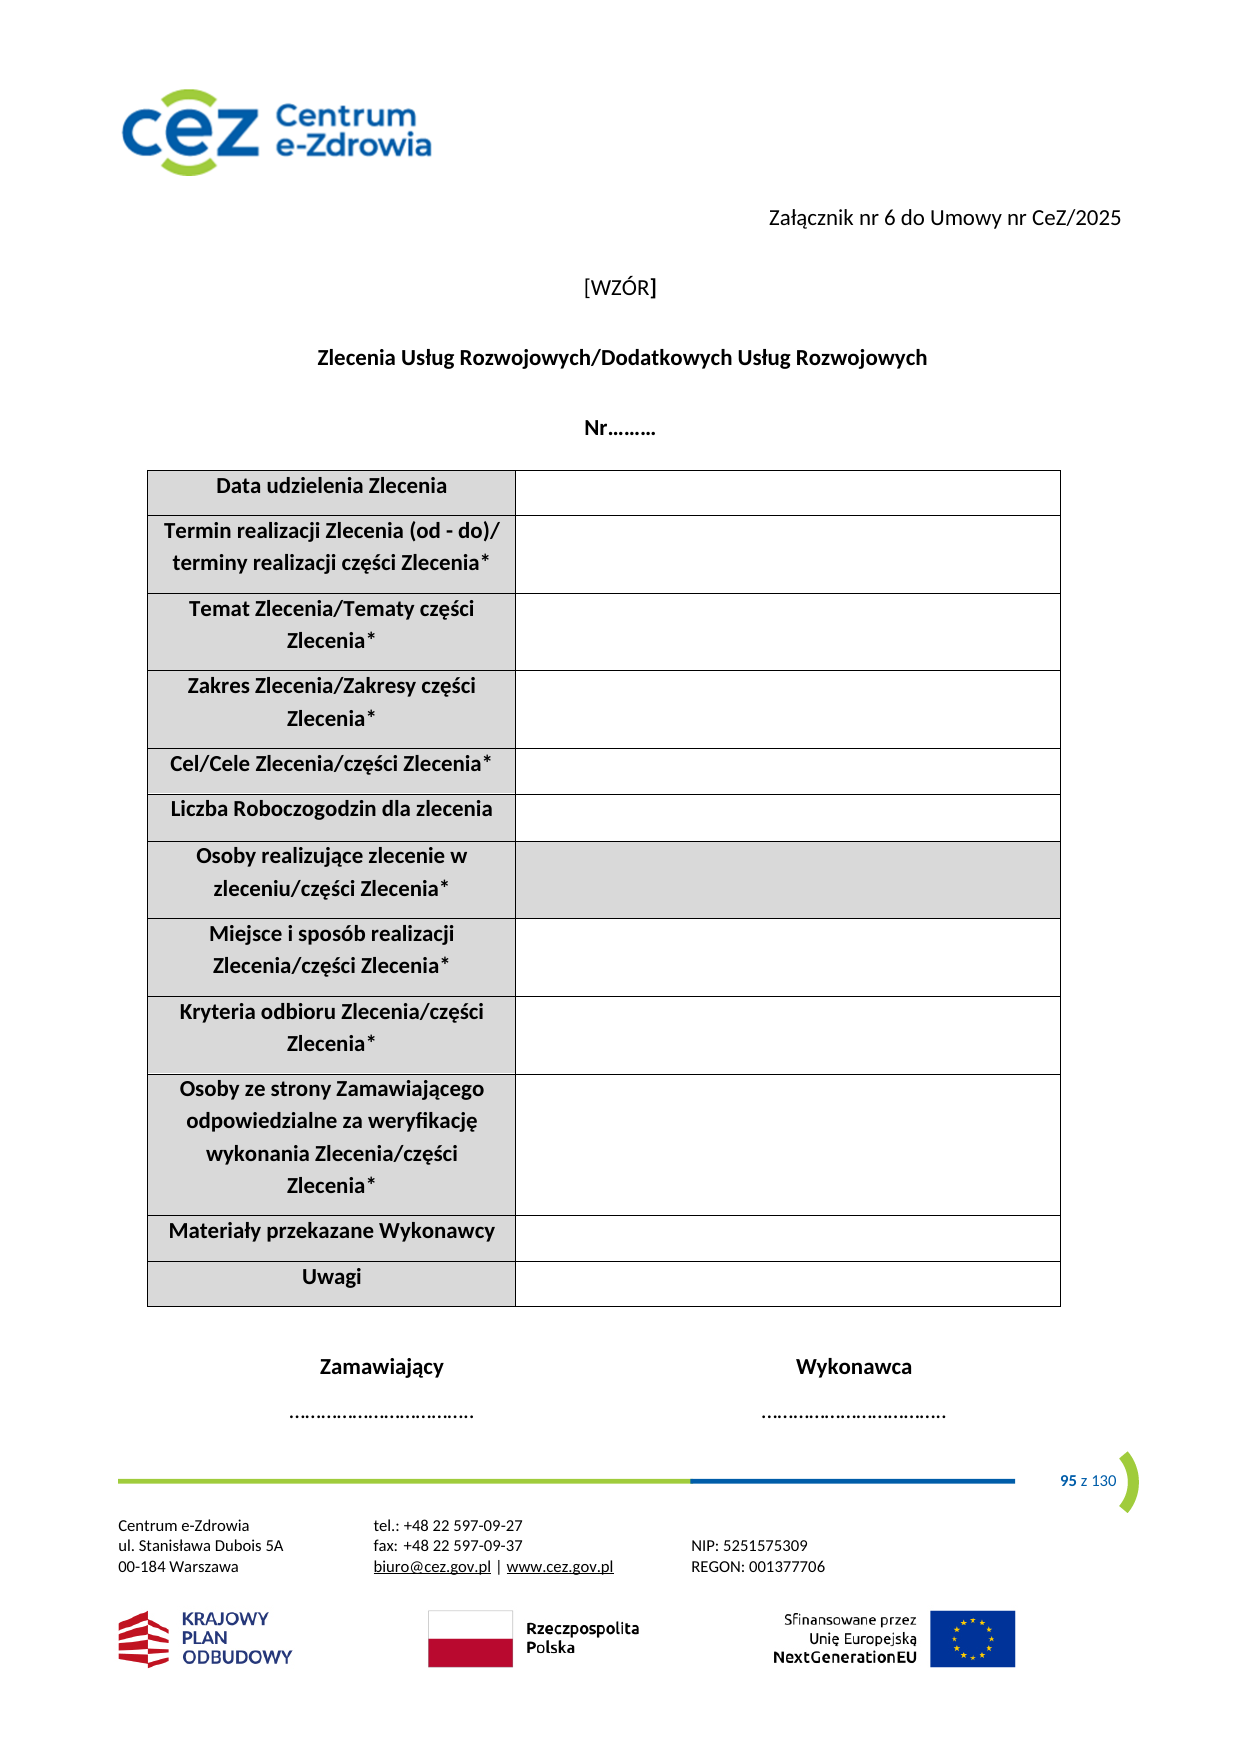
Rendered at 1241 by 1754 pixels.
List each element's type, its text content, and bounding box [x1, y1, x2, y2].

table_cell [516, 671, 1060, 748]
table_cell [516, 919, 1060, 996]
table_cell Zakres Zlecenia/Zakresy części Zlecenia* [148, 671, 515, 748]
table_cell Osoby realizujące zlecenie w zleceniu/części Zlecenia* [148, 842, 515, 918]
picture [118, 88, 435, 176]
table_cell [516, 1075, 1060, 1215]
picture [99, 1591, 308, 1687]
text Nr……… [118, 413, 1122, 441]
table_cell [516, 1216, 1060, 1261]
table_header [516, 471, 1060, 515]
table_header Data udzielenia Zlecenia [148, 471, 515, 515]
text Zlecenia Usług Rozwojowych/Dodatkowych Usług Rozwojowych [118, 343, 1122, 371]
table_cell [516, 842, 1060, 918]
table_cell …………………………….. [616, 1396, 1092, 1424]
text [WZÓR] [118, 273, 1122, 301]
text Załącznik nr 6 do Umowy nr CeZ/2025 [118, 203, 1122, 232]
table_cell Wykonawca [616, 1306, 1092, 1396]
table_cell [516, 516, 1060, 593]
table_cell Materiały przekazane Wykonawcy [148, 1216, 515, 1261]
table_cell Zamawiający [148, 1307, 616, 1396]
table_cell [516, 594, 1060, 670]
table_cell Temat Zlecenia/Tematy części Zlecenia* [148, 594, 515, 670]
picture [1117, 1449, 1141, 1515]
table_cell Liczba Roboczogodzin dla zlecenia [148, 795, 515, 841]
table_cell …………………………….. [148, 1396, 616, 1424]
table_cell Uwagi [148, 1262, 515, 1306]
table_cell Termin realizacji Zlecenia (od - do)/ terminy realizacji części Zlecenia* [148, 516, 515, 593]
table_cell Miejsce i sposób realizacji Zlecenia/części Zlecenia* [148, 919, 515, 996]
table_cell [516, 997, 1060, 1073]
picture [405, 1591, 656, 1686]
table_cell Cel/Cele Zlecenia/części Zlecenia* [148, 749, 515, 793]
table_cell [516, 1262, 1060, 1306]
table_cell [516, 795, 1060, 841]
table_cell [516, 749, 1060, 793]
picture [753, 1591, 1034, 1686]
table_cell Osoby ze strony Zamawiającego odpowiedzialne za weryfikację wykonania Zlecenia/części Zlecenia* [148, 1075, 515, 1215]
table_cell Kryteria odbioru Zlecenia/części Zlecenia* [148, 997, 515, 1073]
